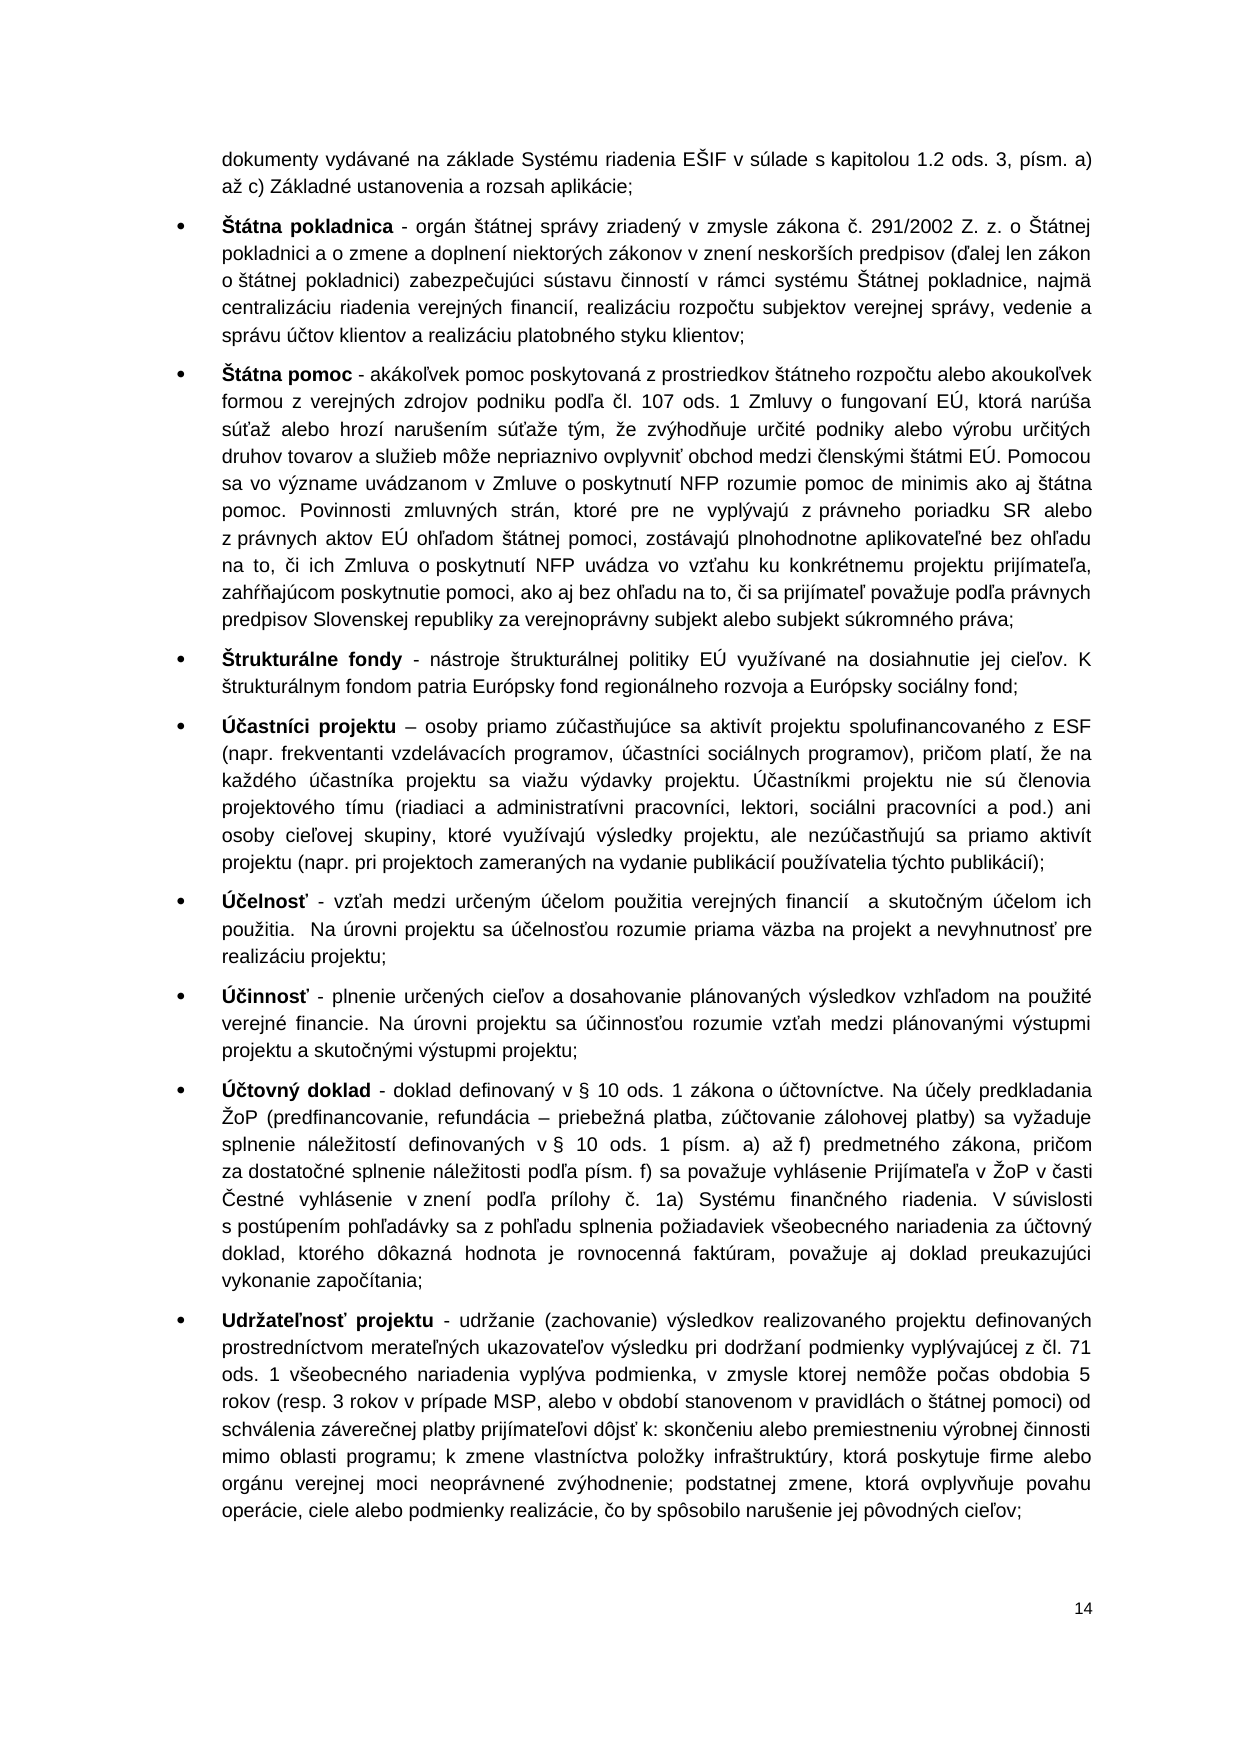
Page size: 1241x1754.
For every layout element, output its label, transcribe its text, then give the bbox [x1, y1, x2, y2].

text Štátna pomoc - akákoľvek pomoc poskytovaná z prostriedkov štátneho rozpočtu alebo akoukoľvek formou z verejných zdrojov podniku podľa čl. 107 ods. 1 Zmluvy o fungovaní EÚ, ktorá narúša súťaž alebo hrozí narušením súťaže tým, že zvýhodňuje určité podniky alebo výrobu určitých druhov tovarov a služieb môže nepriaznivo ovplyvniť obchod medzi členskými štátmi EÚ. Pomocou sa vo význame uvádzanom v Zmluve o poskytnutí NFP rozumie pomoc de minimis ako aj štátna pomoc. Povinnosti zmluvných strán, ktoré pre ne vyplývajú z právneho poriadku SR alebo z právnych aktov EÚ ohľadom štátnej pomoci, zostávajú plnohodnotne aplikovateľné bez ohľadu na to, či ich Zmluva o poskytnutí NFP uvádza vo vzťahu ku konkrétnemu projektu prijímateľa, zahŕňajúcom poskytnutie pomoci, ako aj bez ohľadu na to, či sa prijímateľ považuje podľa právnych predpisov Slovenskej republiky za verejnoprávny subjekt alebo subjekt súkromného práva; [177, 363, 1092, 631]
text Štátna pokladnica - orgán štátnej správy zriadený v zmysle zákona č. 291/2002 Z. z. o Štátnej pokladnici a o zmene a doplnení niektorých zákonov v znení neskorších predpisov (ďalej len zákon o štátnej pokladnici) zabezpečujúci sústavu činností v rámci systému Štátnej pokladnice, najmä centralizáciu riadenia verejných financií, realizáciu rozpočtu subjektov verejnej správy, vedenie a správu účtov klientov a realizáciu platobného styku klientov; [177, 214, 1092, 346]
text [177, 148, 1092, 198]
text Účelnosť - vzťah medzi určeným účelom použitia verejných financií a skutočným účelom ich použitia. Na úrovni projektu sa účelnosťou rozumie priama väzba na projekt a nevyhnutnosť pre realizáciu projektu; [177, 890, 1092, 967]
list Účtovný doklad - doklad definovaný v § 10 ods. 1 zákona o účtovníctve. Na účely predkladania ŽoP (predfinancovanie, refundácia – priebežná platba, zúčtovanie zálohovej platby) sa vyžaduje splnenie náležitostí definovaných v § 10 ods. 1 písm. a) až f) predmetného zákona, pričom za dostatočné splnenie náležitosti podľa písm. f) sa považuje vyhlásenie Prijímateľa v ŽoP v časti Čestné vyhlásenie v znení podľa prílohy č. 1a) Systému finančného riadenia. V súvislosti s postúpením pohľadávky sa z pohľadu splnenia požiadaviek všeobecného nariadenia za účtovný doklad, ktorého dôkazná hodnota je rovnocenná faktúram, považuje aj doklad preukazujúci vykonanie započítania; [177, 1079, 1092, 1292]
text Účastníci projektu – osoby priamo zúčastňujúce sa aktivít projektu spolufinancovaného z ESF (napr. frekventanti vzdelávacích programov, účastníci sociálnych programov), pričom platí, že na každého účastníka projektu sa viažu výdavky projektu. Účastníkmi projektu nie sú členovia projektového tímu (riadiaci a administratívni pracovníci, lektori, sociálni pracovníci a pod.) ani osoby cieľovej skupiny, ktoré využívajú výsledky projektu, ale nezúčastňujú sa priamo aktivít projektu (napr. pri projektoch zameraných na vydanie publikácií používatelia týchto publikácií); [177, 714, 1092, 873]
text Udržateľnosť projektu - udržanie (zachovanie) výsledkov realizovaného projektu definovaných prostredníctvom merateľných ukazovateľov výsledku pri dodržaní podmienky vyplývajúcej z čl. 71 ods. 1 všeobecného nariadenia vyplýva podmienka, v zmysle ktorej nemôže počas obdobia 5 rokov (resp. 3 rokov v prípade MSP, alebo v období stanovenom v pravidlách o štátnej pomoci) od schválenia záverečnej platby prijímateľovi dôjsť k: skončeniu alebo premiestneniu výrobnej činnosti mimo oblasti programu; k zmene vlastníctva položky infraštruktúry, ktorá poskytuje firme alebo orgánu verejnej moci neoprávnené zvýhodnenie; podstatnej zmene, ktorá ovplyvňuje povahu operácie, ciele alebo podmienky realizácie, čo by spôsobilo narušenie jej pôvodných cieľov; [177, 1309, 1092, 1522]
list Účinnosť - plnenie určených cieľov a dosahovanie plánovaných výsledkov vzhľadom na použité verejné financie. Na úrovni projektu sa účinnosťou rozumie vzťah medzi plánovanými výstupmi projektu a skutočnými výstupmi projektu; [177, 984, 1092, 1062]
text Štrukturálne fondy - nástroje štrukturálnej politiky EÚ využívané na dosiahnutie jej cieľov. K štrukturálnym fondom patria Európsky fond regionálneho rozvoja a Európsky sociálny fond; [177, 648, 1092, 698]
